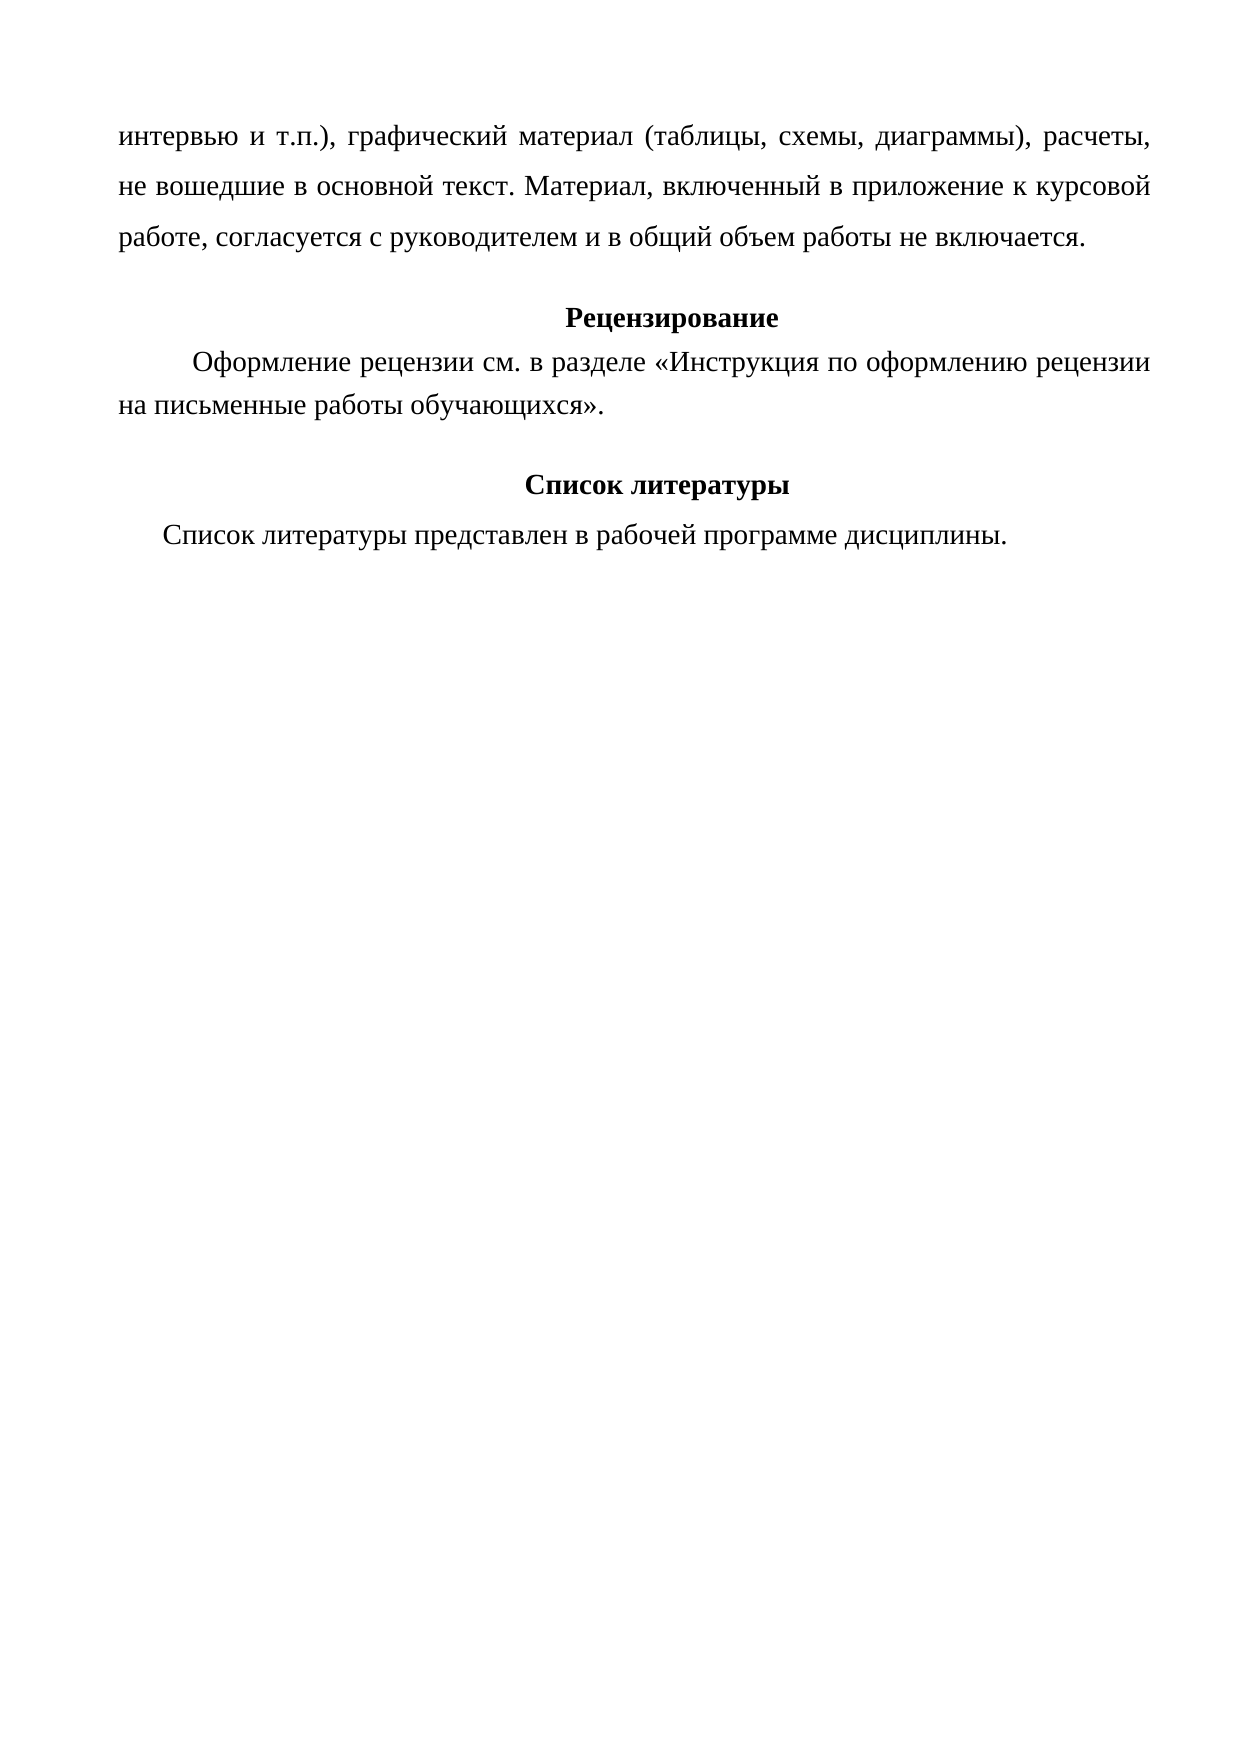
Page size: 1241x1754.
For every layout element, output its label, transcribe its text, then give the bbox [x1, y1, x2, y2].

text Список литературы представлен в рабочей программе дисциплины. [118, 517, 1152, 551]
text Оформление рецензии см. в разделе «Инструкция по оформлению рецензии на письменные работы обучающихся». [118, 344, 1152, 421]
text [118, 118, 1152, 252]
text Список литературы [118, 467, 1152, 501]
text Рецензирование [118, 300, 1152, 334]
